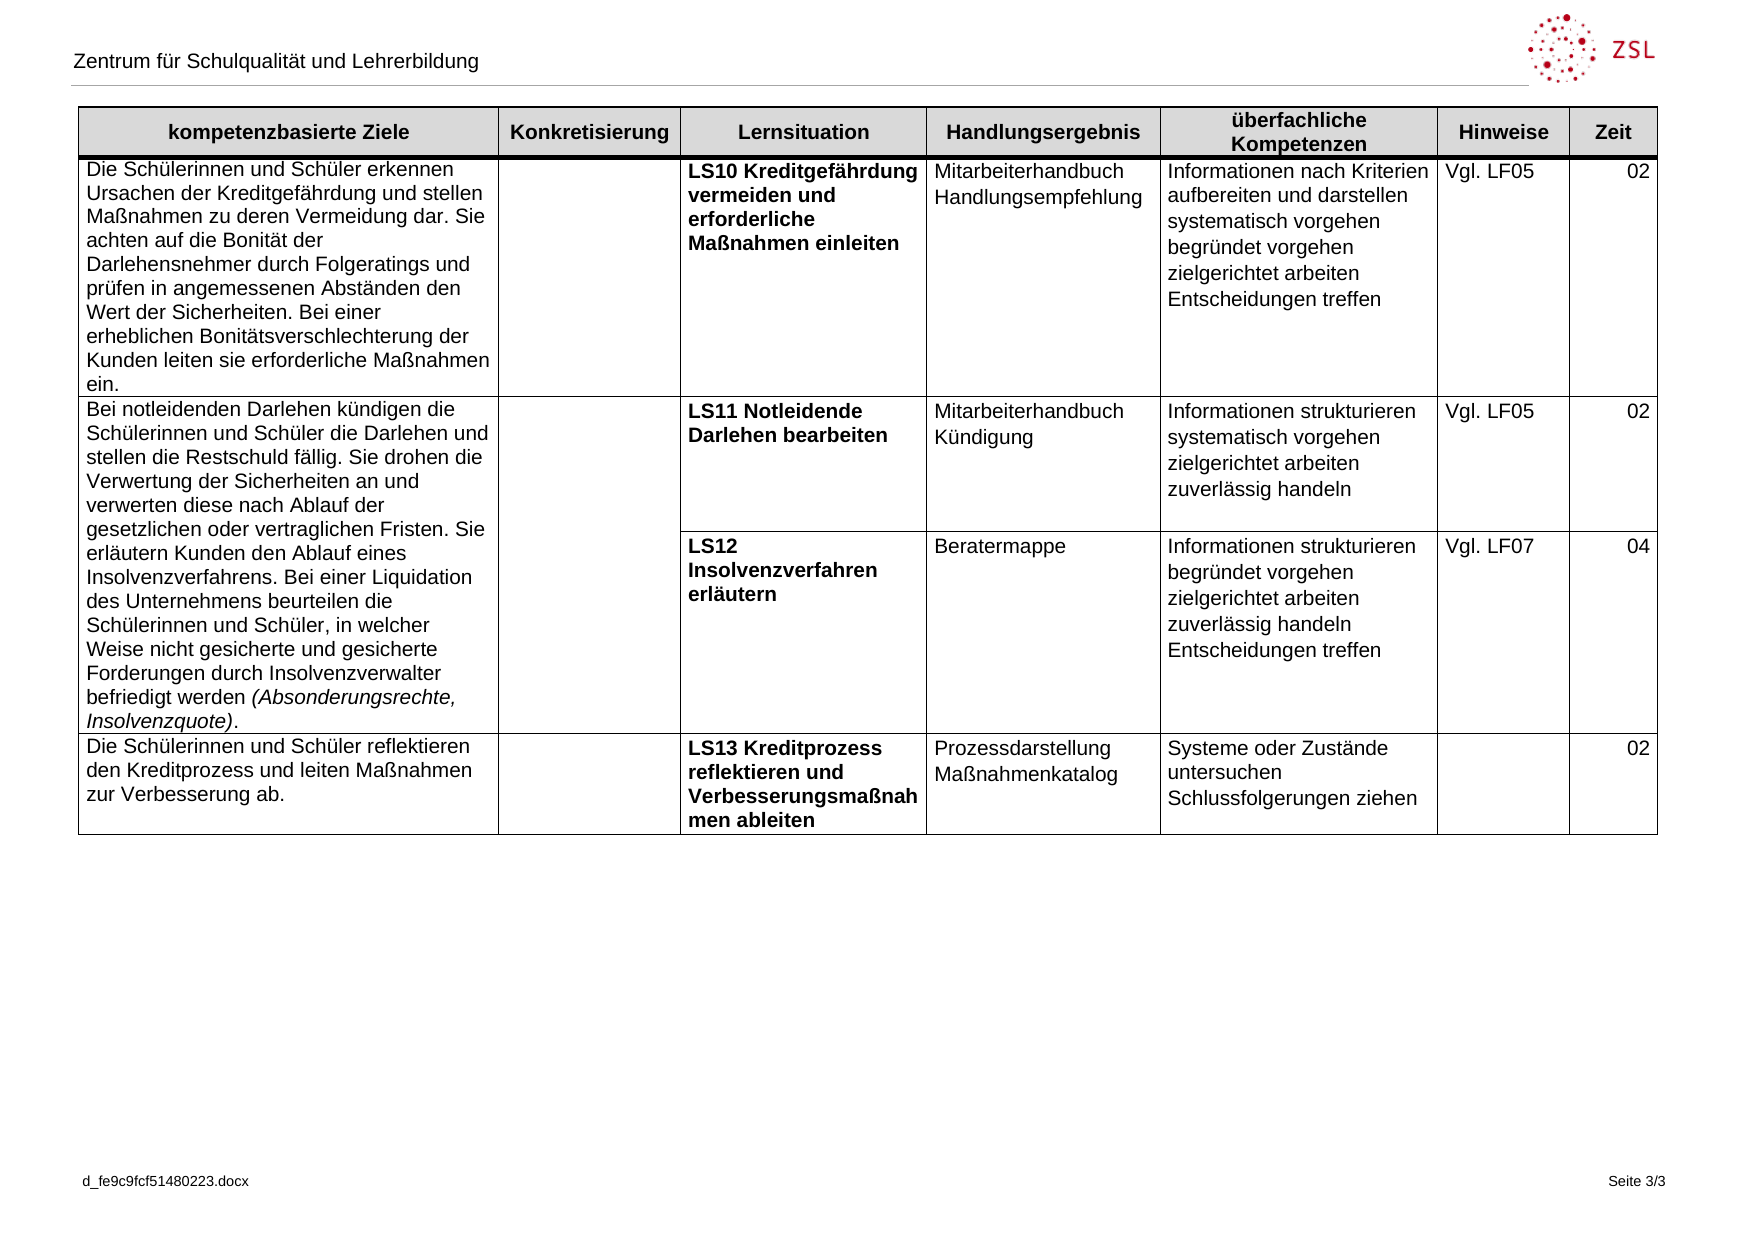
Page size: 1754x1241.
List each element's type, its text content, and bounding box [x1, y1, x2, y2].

table_cell [499, 397, 680, 732]
table_cell 02 [1570, 160, 1657, 396]
table_cell Beratermappe [927, 532, 1160, 732]
table_cell [499, 160, 680, 396]
table_cell Bei notleidenden Darlehen kündigen die Schülerinnen und Schüler die Darlehen und stellen die Restschuld fällig. Sie drohen die Verwertung der Sicherheiten an und verwerten diese nach Ablauf der gesetzlichen oder vertraglichen Fristen. Sie erläutern Kunden den Ablauf eines Insolvenzverfahrens. Bei einer Liquidation des Unternehmens beurteilen die Schülerinnen und Schüler, in welcher Weise nicht gesicherte und gesicherte Forderungen durch Insolvenzverwalter befriedigt werden (Absonderungsrechte, Insolvenzquote). [79, 397, 498, 732]
table_cell Informationen nach Kriterien aufbereiten und darstellen systematisch vorgehen begründet vorgehen zielgerichtet arbeiten Entscheidungen treffen [1161, 160, 1437, 396]
table_cell Vgl. LF07 [1438, 532, 1569, 732]
table_cell LS13 Kreditprozess reflektieren und Verbesserungsmaßnahmen ableiten [681, 734, 926, 833]
table_cell Informationen strukturieren systematisch vorgehen zielgerichtet arbeiten zuverlässig handeln [1161, 397, 1437, 531]
table_header Konkretisierung [499, 108, 680, 155]
table_cell [499, 734, 680, 833]
table_cell 02 [1570, 734, 1657, 833]
table_header Handlungsergebnis [927, 108, 1160, 155]
table_cell Informationen strukturieren begründet vorgehen zielgerichtet arbeiten zuverlässig handeln Entscheidungen treffen [1161, 532, 1437, 732]
table_header Hinweise [1438, 108, 1569, 155]
table_header überfachliche Kompetenzen [1161, 108, 1437, 155]
table_cell Mitarbeiterhandbuch Kündigung [927, 397, 1160, 531]
table_cell [1438, 734, 1569, 833]
table_cell Systeme oder Zustände untersuchen Schlussfolgerungen ziehen [1161, 734, 1437, 833]
table_cell Vgl. LF05 [1438, 160, 1569, 396]
table_cell LS12 Insolvenzverfahren erläutern [681, 532, 926, 732]
table_cell 02 [1570, 397, 1657, 531]
table_cell 04 [1570, 532, 1657, 732]
table_header Zeit [1570, 108, 1657, 155]
table_cell Vgl. LF05 [1438, 397, 1569, 531]
table_cell LS11 Notleidende Darlehen bearbeiten [681, 397, 926, 531]
table_cell LS10 Kreditgefährdung vermeiden und erforderliche Maßnahmen einleiten [681, 160, 926, 396]
table_cell Die Schülerinnen und Schüler erkennen Ursachen der Kreditgefährdung und stellen Maßnahmen zu deren Vermeidung dar. Sie achten auf die Bonität der Darlehensnehmer durch Folgeratings und prüfen in angemessenen Abständen den Wert der Sicherheiten. Bei einer erheblichen Bonitätsverschlechterung der Kunden leiten sie erforderliche Maßnahmen ein. [79, 160, 498, 396]
table_header kompetenzbasierte Ziele [79, 108, 498, 155]
table_cell Mitarbeiterhandbuch Handlungsempfehlung [927, 160, 1160, 396]
table_header Lernsituation [681, 108, 926, 155]
table_cell Die Schülerinnen und Schüler reflektieren den Kreditprozess und leiten Maßnahmen zur Verbesserung ab. [79, 734, 498, 833]
picture [1526, 13, 1657, 85]
table_cell Prozessdarstellung Maßnahmenkatalog [927, 734, 1160, 833]
